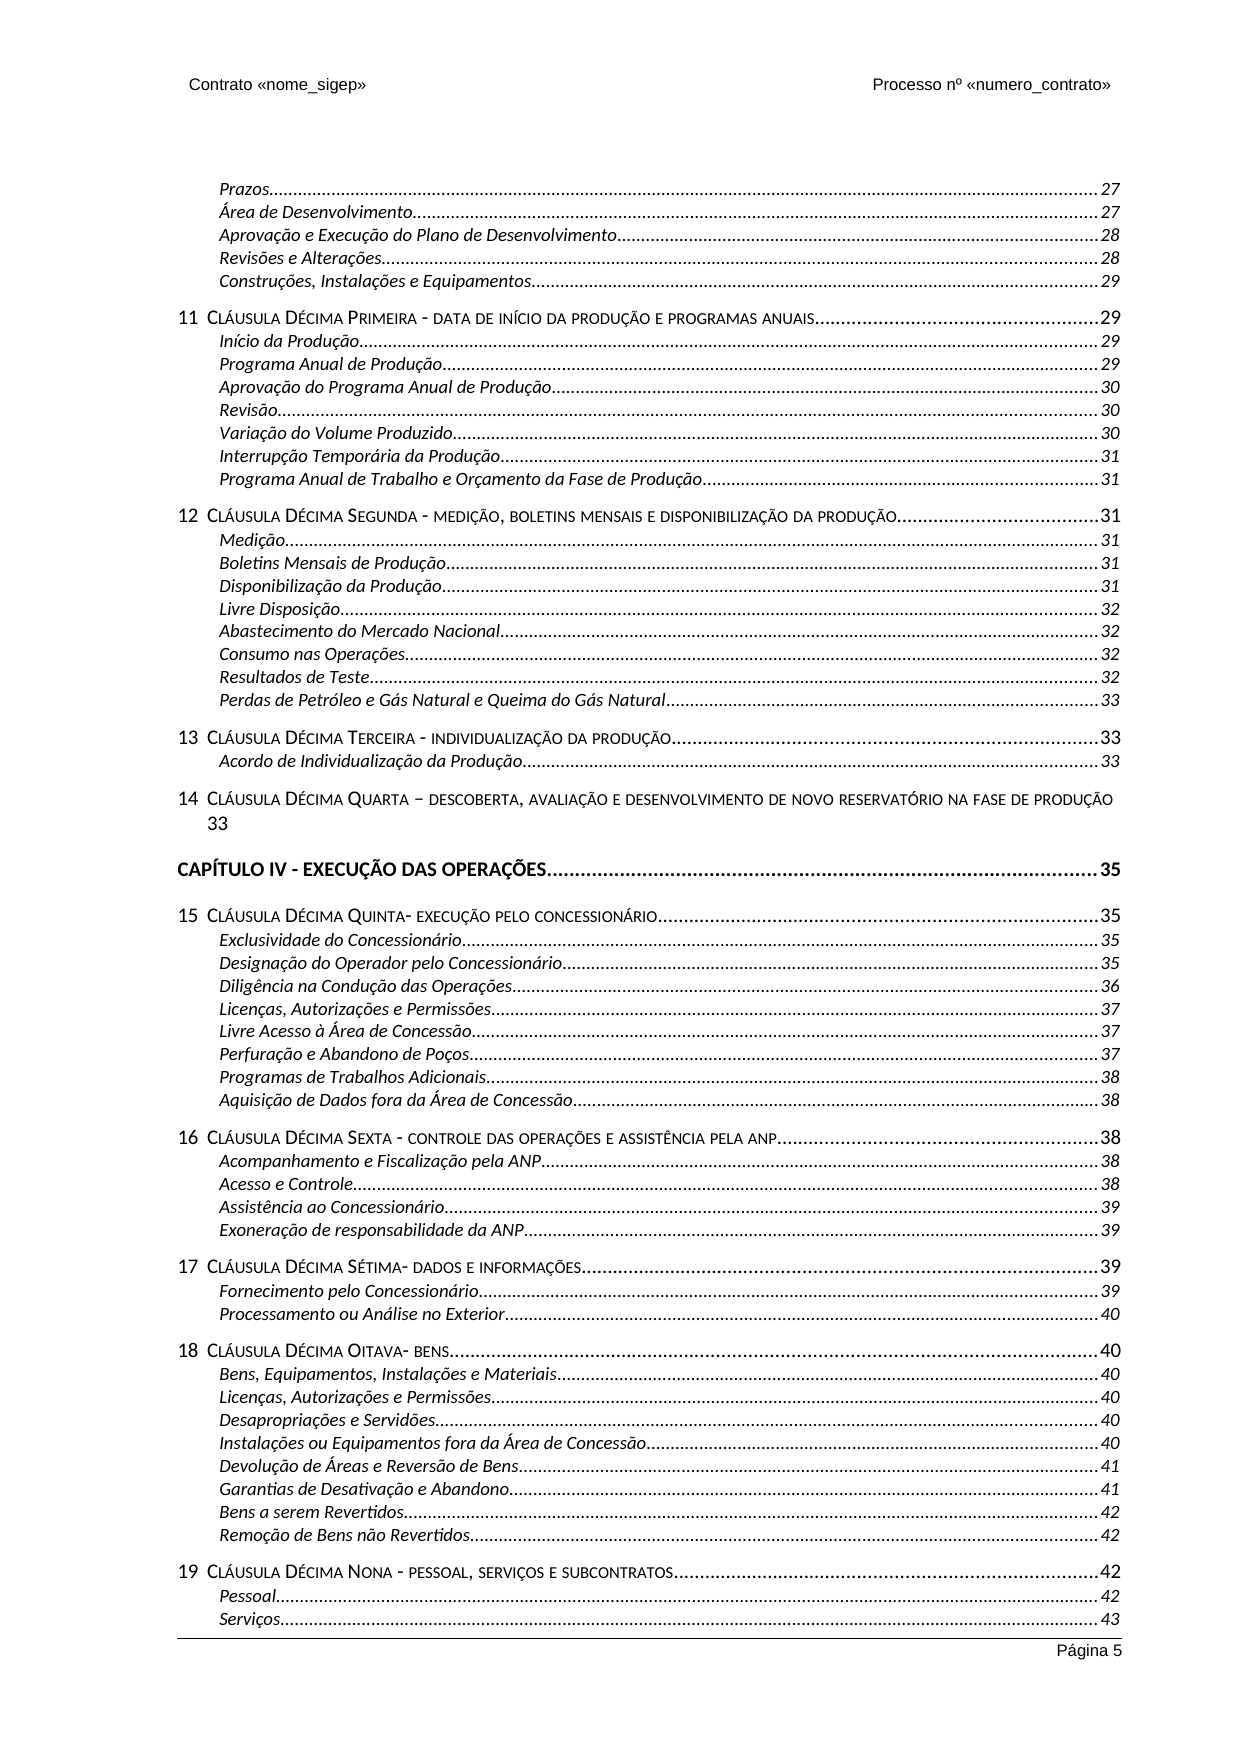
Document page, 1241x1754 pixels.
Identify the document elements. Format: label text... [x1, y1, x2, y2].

text Exoneração de responsabilidade da ANP 39 [219, 1218, 1122, 1241]
text Livre Disposição 32 [219, 597, 1122, 620]
text Acompanhamento e Fiscalização pela ANP 38 [219, 1149, 1122, 1172]
text 19 Cláusula Décima Nona - pessoal, serviços e subcontratos 42 [177, 1558, 1122, 1584]
text Fornecimento pelo Concessionário 39 [219, 1279, 1122, 1302]
text Boletins Mensais de Produção 31 [219, 551, 1122, 574]
text Prazos 27 [219, 177, 1122, 200]
text Revisões e Alterações 28 [219, 246, 1122, 269]
text Processamento ou Análise no Exterior 40 [219, 1302, 1122, 1325]
text Medição 31 [219, 528, 1122, 551]
text Disponibilização da Produção 31 [219, 574, 1122, 597]
text Licenças, Autorizações e Permissões 40 [219, 1386, 1122, 1408]
text Construções, Instalações e Equipamentos 29 [219, 269, 1122, 292]
text Perfuração e Abandono de Poços 37 [219, 1043, 1122, 1066]
text Abastecimento do Mercado Nacional 32 [219, 620, 1122, 643]
text Livre Acesso à Área de Concessão 37 [219, 1020, 1122, 1043]
text 18 Cláusula Décima Oitava- bens 40 [177, 1337, 1122, 1363]
text CAPÍTULO IV - execução das operações 35 [177, 856, 1122, 882]
text Programa Anual de Trabalho e Orçamento da Fase de Produção 31 [219, 467, 1122, 490]
text Licenças, Autorizações e Permissões 37 [219, 997, 1122, 1020]
text Acesso e Controle 38 [219, 1172, 1122, 1195]
text Designação do Operador pelo Concessionário 35 [219, 951, 1122, 974]
text Diligência na Condução das Operações 36 [219, 974, 1122, 997]
text Pessoal 42 [219, 1584, 1122, 1607]
text Programa Anual de Produção 29 [219, 353, 1122, 376]
text Resultados de Teste 32 [219, 666, 1122, 688]
text Aprovação do Programa Anual de Produção 30 [219, 376, 1122, 398]
text Serviços 43 [219, 1607, 1122, 1630]
text 11 Cláusula Décima Primeira - data de início da produção e programas anuais 29 [177, 304, 1122, 330]
text Variação do Volume Produzido 30 [219, 421, 1122, 444]
text 12 Cláusula Décima Segunda - medição, boletins mensais e disponibilização da produção 31 [177, 503, 1122, 528]
text 13 Cláusula Décima Terceira - individualização da produção 33 [177, 724, 1122, 749]
text 14 Cláusula Décima Quarta – descoberta, avaliação e desenvolvimento de novo reservatório na fase de produção 33 [177, 785, 1122, 836]
text Instalações ou Equipamentos fora da Área de Concessão 40 [219, 1431, 1122, 1454]
text Consumo nas Operações 32 [219, 643, 1122, 666]
text Perdas de Petróleo e Gás Natural e Queima do Gás Natural 33 [219, 688, 1122, 711]
text Programas de Trabalhos Adicionais 38 [219, 1066, 1122, 1088]
text 16 Cláusula Décima Sexta - controle das operações e assistência pela anp 38 [177, 1124, 1122, 1149]
text Aprovação e Execução do Plano de Desenvolvimento 28 [219, 223, 1122, 246]
text Garantias de Desativação e Abandono 41 [219, 1477, 1122, 1500]
text Bens, Equipamentos, Instalações e Materiais 40 [219, 1363, 1122, 1386]
text Interrupção Temporária da Produção 31 [219, 444, 1122, 467]
text 17 Cláusula Décima Sétima- dados e informações 39 [177, 1253, 1122, 1279]
text Revisão 30 [219, 398, 1122, 421]
text Início da Produção 29 [219, 330, 1122, 353]
text Bens a serem Revertidos 42 [219, 1500, 1122, 1523]
text Devolução de Áreas e Reversão de Bens 41 [219, 1454, 1122, 1477]
text 15 Cláusula Décima Quinta- execução pelo concessionário 35 [177, 903, 1122, 928]
text Exclusividade do Concessionário 35 [219, 928, 1122, 951]
text Desapropriações e Servidões 40 [219, 1408, 1122, 1431]
text Aquisição de Dados fora da Área de Concessão 38 [219, 1088, 1122, 1111]
text Área de Desenvolvimento 27 [219, 200, 1122, 223]
text Acordo de Individualização da Produção 33 [219, 749, 1122, 772]
text Remoção de Bens não Revertidos 42 [219, 1523, 1122, 1546]
text Assistência ao Concessionário 39 [219, 1195, 1122, 1218]
